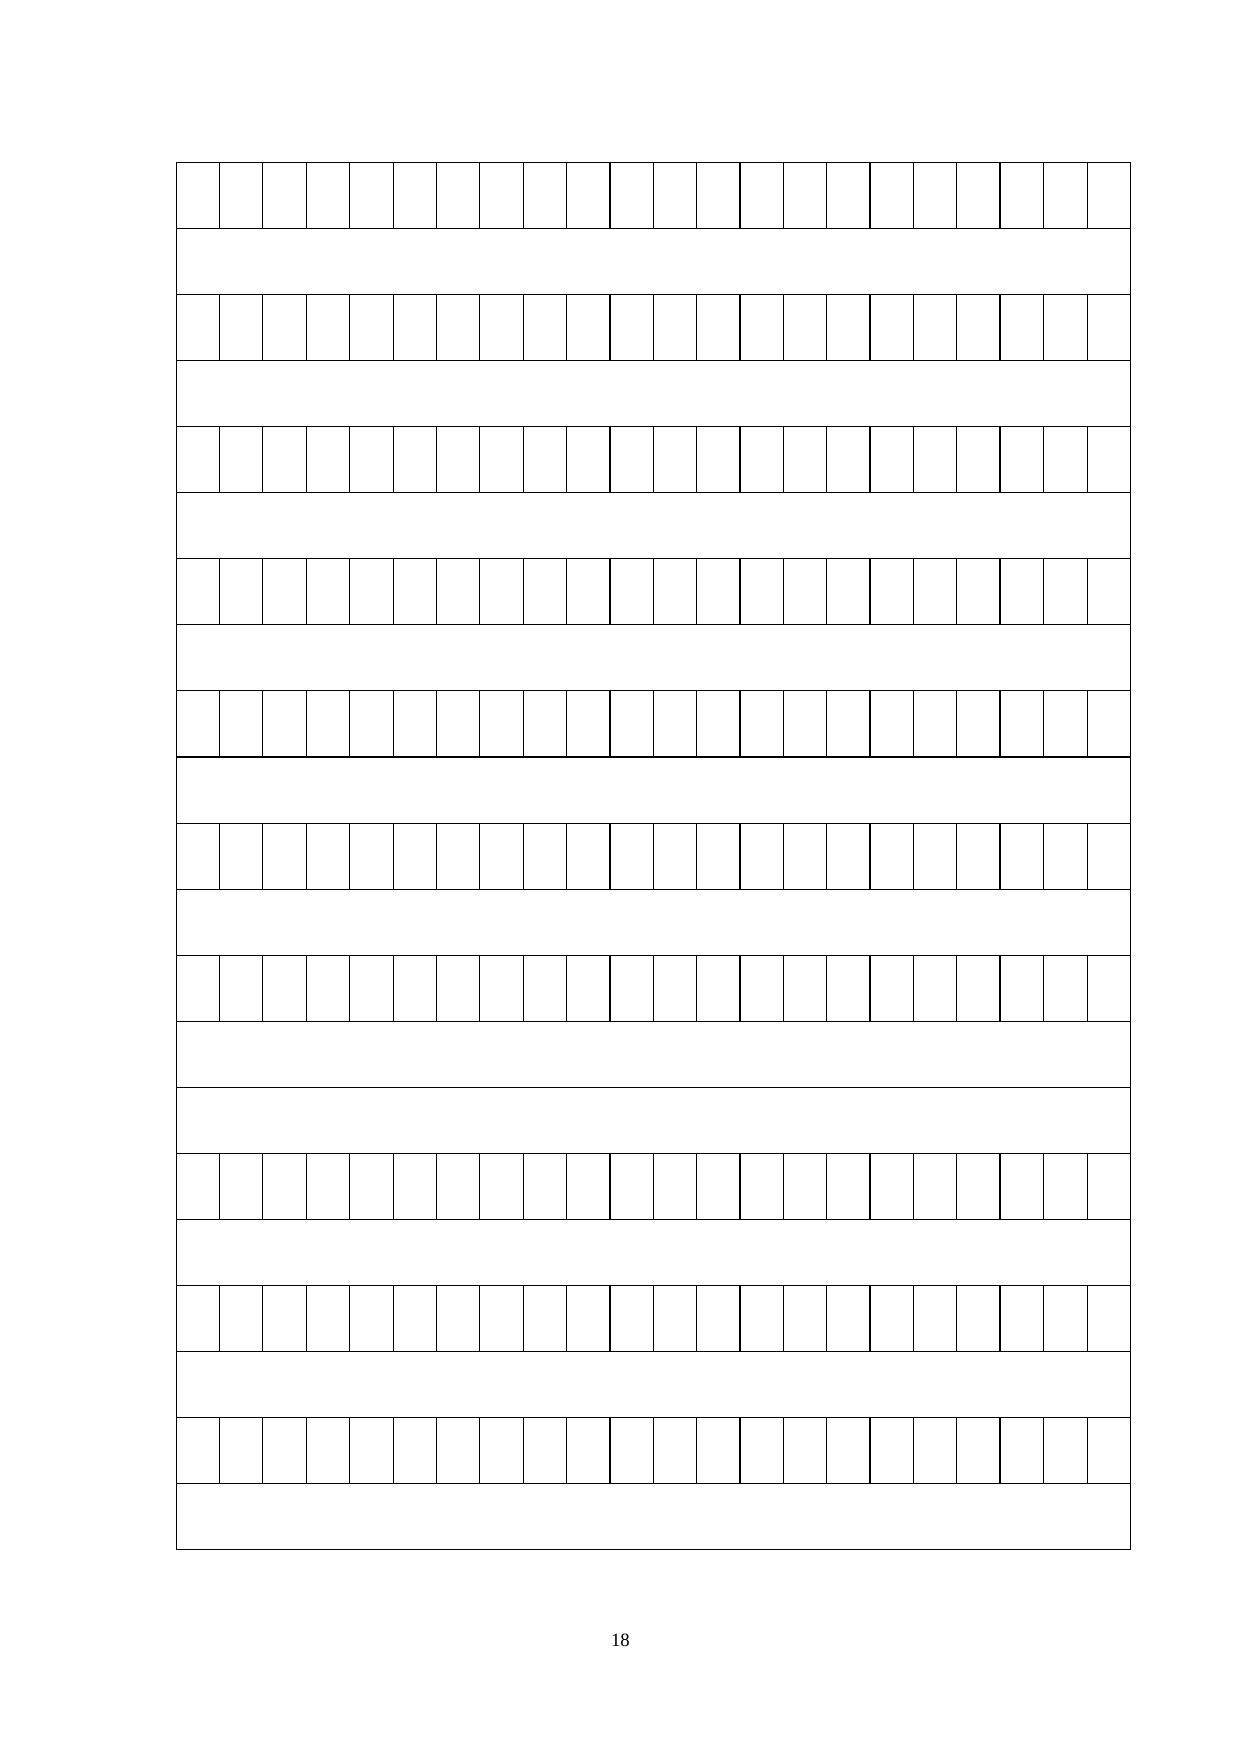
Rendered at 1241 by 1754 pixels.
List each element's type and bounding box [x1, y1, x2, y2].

table_cell [350, 295, 393, 360]
table_cell [784, 1418, 826, 1483]
table_cell [524, 1286, 566, 1351]
table_cell [263, 824, 306, 888]
table_cell [307, 427, 349, 492]
table_cell [784, 427, 826, 492]
table_cell [567, 427, 609, 492]
table_cell [1088, 956, 1130, 1021]
table_cell [871, 427, 913, 492]
table_cell [654, 1418, 696, 1483]
table_cell [524, 1154, 566, 1219]
table_cell [394, 559, 436, 624]
table_cell [741, 691, 783, 756]
table_cell [524, 824, 566, 888]
table_cell [437, 295, 479, 360]
table_cell [350, 824, 393, 888]
table_cell [567, 1286, 609, 1351]
table_cell [437, 691, 479, 756]
table_cell [697, 1418, 739, 1483]
table_cell [827, 295, 869, 360]
table_cell [394, 691, 436, 756]
table_cell [827, 956, 869, 1021]
table_cell [524, 427, 566, 492]
table_cell [524, 559, 566, 624]
table_cell [654, 559, 696, 624]
table_cell [394, 824, 436, 888]
table_cell [350, 1286, 393, 1351]
table_cell [437, 559, 479, 624]
table_cell [1088, 824, 1130, 888]
table_cell [177, 824, 219, 888]
table_cell [871, 559, 913, 624]
table_cell [263, 295, 306, 360]
table_cell [480, 1286, 523, 1351]
table_cell [914, 956, 956, 1021]
table_cell [1088, 163, 1130, 228]
table_cell [263, 559, 306, 624]
table_cell [784, 1286, 826, 1351]
table_cell [480, 956, 523, 1021]
table_cell [220, 1286, 262, 1351]
table_cell [741, 1418, 783, 1483]
table_cell [654, 691, 696, 756]
table_cell [871, 1418, 913, 1483]
table_cell [437, 1418, 479, 1483]
table_cell [611, 1286, 653, 1351]
table_cell [957, 295, 999, 360]
table_cell [871, 163, 913, 228]
table_cell [611, 1418, 653, 1483]
table_cell [741, 427, 783, 492]
table_cell [394, 1286, 436, 1351]
table_cell [697, 559, 739, 624]
table_cell [1001, 1418, 1043, 1483]
table_cell [1088, 1418, 1130, 1483]
table_cell [263, 427, 306, 492]
table_cell [611, 163, 653, 228]
table_cell [1001, 691, 1043, 756]
table_cell [1044, 1154, 1087, 1219]
table_cell [307, 1418, 349, 1483]
table_cell [654, 427, 696, 492]
table_cell [567, 1418, 609, 1483]
table_cell [480, 824, 523, 888]
table_cell [1044, 956, 1087, 1021]
table_cell [914, 1154, 956, 1219]
table_cell [394, 427, 436, 492]
table_cell [177, 1352, 1130, 1417]
table_cell [177, 229, 1130, 294]
table_cell [871, 956, 913, 1021]
table_cell [741, 1154, 783, 1219]
table_cell [1044, 691, 1087, 756]
table_cell [177, 1154, 219, 1219]
table_cell [437, 1286, 479, 1351]
table_cell [654, 956, 696, 1021]
table_cell [914, 1418, 956, 1483]
table_cell [567, 163, 609, 228]
table_cell [307, 1286, 349, 1351]
table_cell [567, 691, 609, 756]
table_cell [611, 691, 653, 756]
table_cell [1001, 163, 1043, 228]
table_cell [220, 1154, 262, 1219]
table_cell [394, 163, 436, 228]
table_cell [957, 1286, 999, 1351]
table_cell [1088, 295, 1130, 360]
table_cell [871, 824, 913, 888]
table_cell [957, 1154, 999, 1219]
table_cell [263, 1418, 306, 1483]
table_cell [914, 1286, 956, 1351]
table_cell [307, 163, 349, 228]
table_cell [220, 824, 262, 888]
table_cell [480, 295, 523, 360]
table_cell [1001, 295, 1043, 360]
table_cell [1044, 1418, 1087, 1483]
table_cell [567, 956, 609, 1021]
table_cell [307, 956, 349, 1021]
table_cell [307, 559, 349, 624]
table_cell [611, 295, 653, 360]
table_cell [177, 1286, 219, 1351]
table_cell [220, 956, 262, 1021]
table_cell [697, 824, 739, 888]
table_cell [177, 956, 219, 1021]
table_cell [1088, 1286, 1130, 1351]
table_cell [350, 1154, 393, 1219]
table_cell [307, 1154, 349, 1219]
table_cell [307, 824, 349, 888]
table_cell [220, 1418, 262, 1483]
table_cell [827, 559, 869, 624]
table_cell [263, 691, 306, 756]
table_cell [524, 956, 566, 1021]
table_cell [220, 163, 262, 228]
table_cell [1001, 427, 1043, 492]
table_cell [827, 1286, 869, 1351]
table_cell [1088, 1154, 1130, 1219]
table_cell [697, 427, 739, 492]
table_cell [350, 559, 393, 624]
table_cell [480, 427, 523, 492]
table_cell [480, 691, 523, 756]
table_cell [220, 691, 262, 756]
table_cell [220, 427, 262, 492]
table_cell [1044, 559, 1087, 624]
table_cell [784, 956, 826, 1021]
table_cell [1044, 295, 1087, 360]
table_cell [611, 427, 653, 492]
table_cell [611, 956, 653, 1021]
table_cell [741, 559, 783, 624]
table_cell [177, 427, 219, 492]
table_cell [437, 163, 479, 228]
table_cell [654, 295, 696, 360]
table_cell [437, 824, 479, 888]
table_cell [914, 824, 956, 888]
table_cell [1001, 1154, 1043, 1219]
table_cell [1001, 559, 1043, 624]
table_cell [1001, 956, 1043, 1021]
table_cell [177, 1022, 1130, 1087]
table_cell [177, 1220, 1130, 1285]
table_cell [654, 163, 696, 228]
table_cell [524, 1418, 566, 1483]
table_cell [177, 1088, 1130, 1153]
table_cell [437, 1154, 479, 1219]
table_cell [957, 1418, 999, 1483]
table_cell [394, 1418, 436, 1483]
table_cell [437, 427, 479, 492]
table_cell [654, 1286, 696, 1351]
table_cell [611, 1154, 653, 1219]
table_cell [567, 824, 609, 888]
table_cell [220, 295, 262, 360]
table_cell [871, 1154, 913, 1219]
table_cell [177, 890, 1130, 954]
table_cell [567, 295, 609, 360]
table_cell [957, 956, 999, 1021]
table_cell [1088, 427, 1130, 492]
table_cell [741, 163, 783, 228]
table_cell [611, 824, 653, 888]
table_cell [827, 1418, 869, 1483]
table_cell [741, 956, 783, 1021]
table_cell [1001, 824, 1043, 888]
table_cell [957, 163, 999, 228]
table_cell [654, 1154, 696, 1219]
table_cell [1044, 427, 1087, 492]
table_cell [1088, 691, 1130, 756]
table_cell [350, 956, 393, 1021]
table_cell [350, 1418, 393, 1483]
table_cell [177, 1484, 1130, 1549]
table_cell [957, 824, 999, 888]
table_cell [871, 691, 913, 756]
table_cell [697, 956, 739, 1021]
table_cell [394, 956, 436, 1021]
table_cell [611, 559, 653, 624]
table_cell [914, 427, 956, 492]
table_cell [827, 1154, 869, 1219]
table_cell [957, 559, 999, 624]
table_cell [177, 758, 1130, 822]
table_cell [177, 559, 219, 624]
table_cell [394, 295, 436, 360]
table_cell [784, 163, 826, 228]
table_cell [394, 1154, 436, 1219]
table_cell [697, 1154, 739, 1219]
table_cell [741, 295, 783, 360]
table_cell [524, 295, 566, 360]
table_cell [827, 163, 869, 228]
table_cell [827, 427, 869, 492]
table_cell [1001, 1286, 1043, 1351]
table_cell [480, 163, 523, 228]
table_cell [177, 691, 219, 756]
table_cell [741, 1286, 783, 1351]
table_cell [1088, 559, 1130, 624]
table_cell [263, 1286, 306, 1351]
table_cell [263, 956, 306, 1021]
table_cell [263, 1154, 306, 1219]
table_cell [177, 625, 1130, 690]
table_cell [871, 1286, 913, 1351]
table_cell [307, 691, 349, 756]
table_cell [784, 559, 826, 624]
table_cell [827, 824, 869, 888]
table_cell [827, 691, 869, 756]
table_cell [697, 1286, 739, 1351]
table_cell [350, 163, 393, 228]
table_cell [957, 427, 999, 492]
table_cell [567, 559, 609, 624]
table_cell [263, 163, 306, 228]
table_cell [784, 691, 826, 756]
table_cell [871, 295, 913, 360]
table_cell [914, 295, 956, 360]
table_cell [1044, 824, 1087, 888]
table_cell [177, 493, 1130, 558]
table_cell [914, 691, 956, 756]
table_cell [350, 427, 393, 492]
table_cell [1044, 163, 1087, 228]
table_cell [437, 956, 479, 1021]
table_cell [957, 691, 999, 756]
table_cell [177, 1418, 219, 1483]
table_cell [307, 295, 349, 360]
table_cell [524, 691, 566, 756]
table_cell [1044, 1286, 1087, 1351]
table_cell [220, 559, 262, 624]
table_cell [914, 559, 956, 624]
table_cell [480, 1418, 523, 1483]
table_cell [784, 295, 826, 360]
table_cell [480, 559, 523, 624]
table_cell [654, 824, 696, 888]
table_cell [177, 295, 219, 360]
table_cell [567, 1154, 609, 1219]
table_cell [177, 361, 1130, 426]
table_cell [697, 295, 739, 360]
table_cell [741, 824, 783, 888]
table_cell [177, 163, 219, 228]
table_cell [784, 824, 826, 888]
table_cell [697, 163, 739, 228]
table_cell [784, 1154, 826, 1219]
table_cell [914, 163, 956, 228]
table_cell [480, 1154, 523, 1219]
table_cell [697, 691, 739, 756]
table_cell [524, 163, 566, 228]
table_cell [350, 691, 393, 756]
